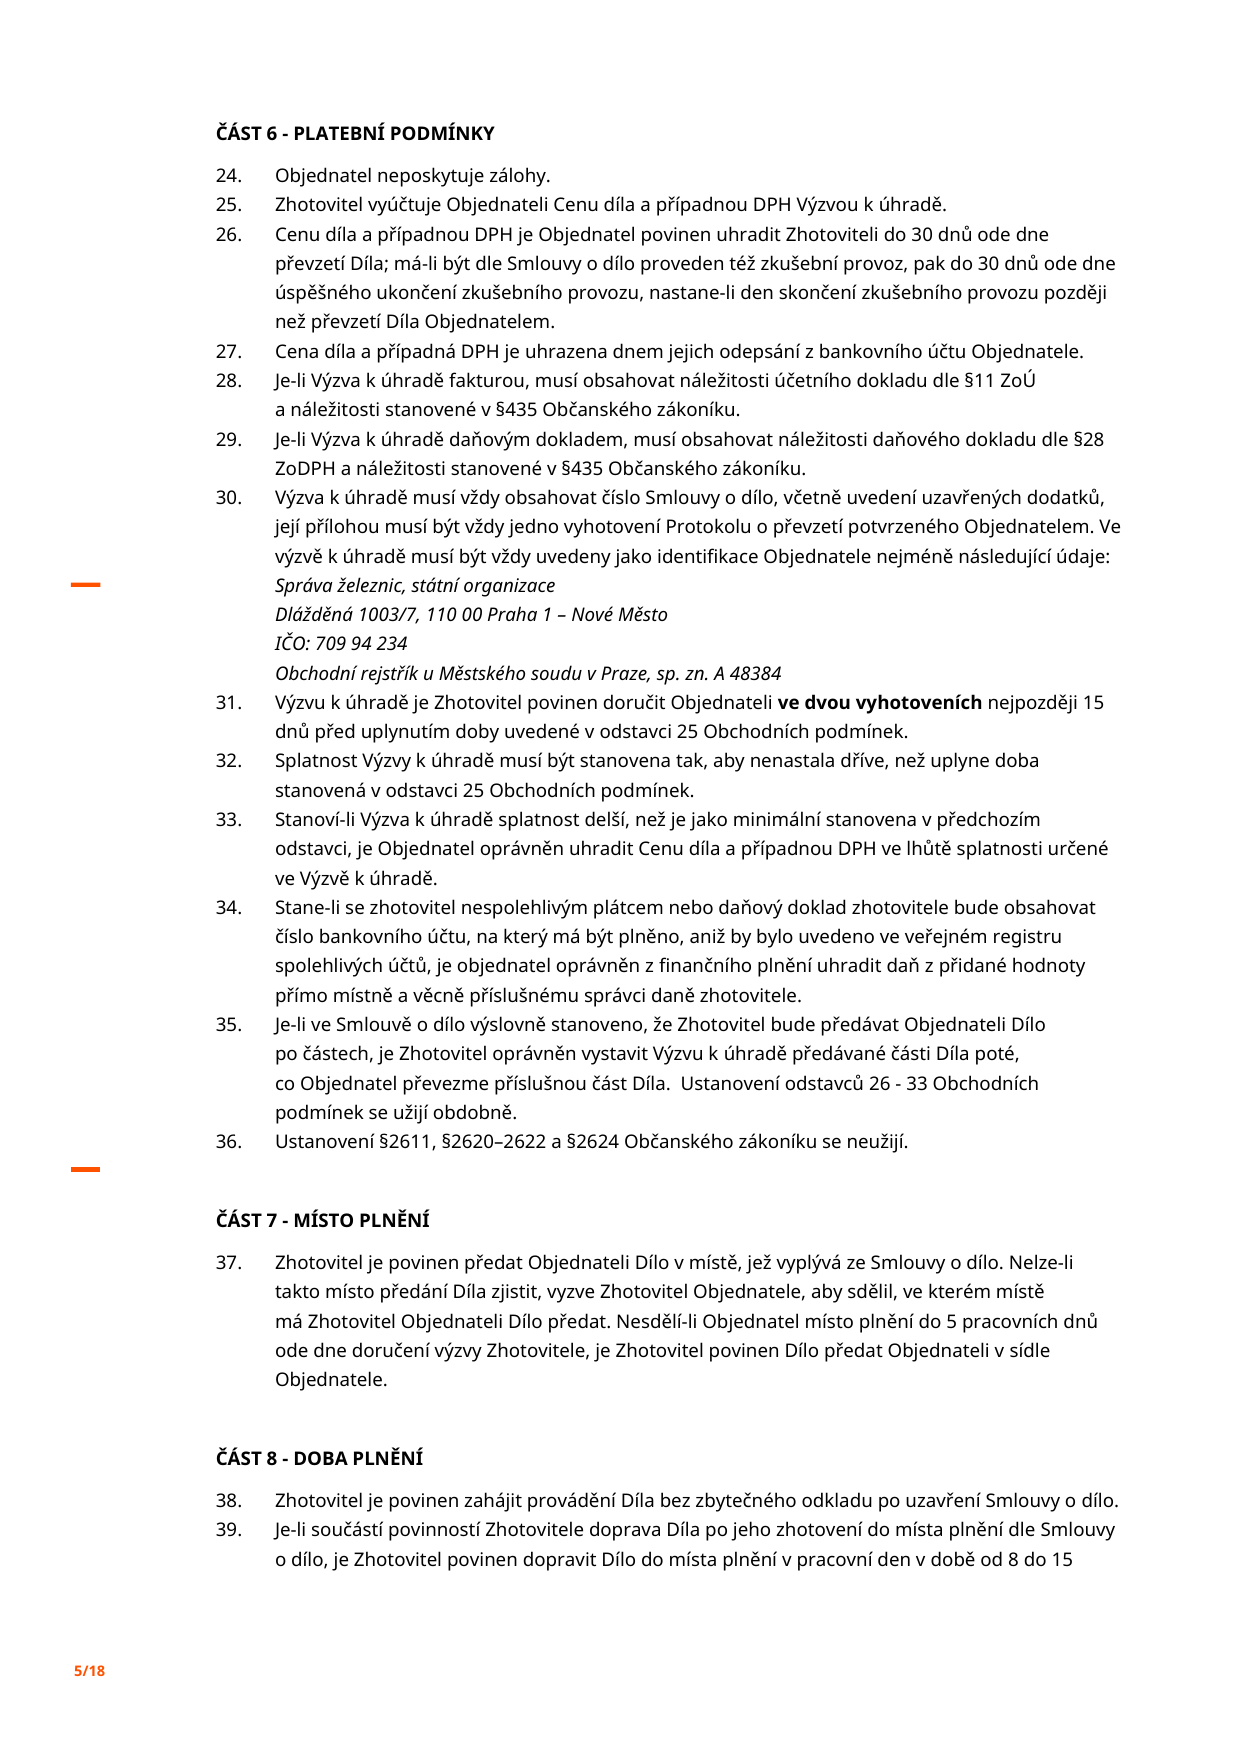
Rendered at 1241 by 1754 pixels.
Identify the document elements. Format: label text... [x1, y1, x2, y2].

text Dlážděná 1003/7, 110 00 Praha 1 – Nové Město [275, 601, 1122, 627]
list Výzva k úhradě musí vždy obsahovat číslo Smlouvy o dílo, včetně uvedení uzavřených dodatků, její přílohou musí být vždy jedno vyhotovení Protokolu o převzetí potvrzeného Objednatelem. Ve výzvě k úhradě musí být vždy uvedeny jako identifikace Objednatele nejméně následující údaje: [216, 484, 1122, 568]
list DOBA PLNĚNÍ [216, 1446, 1122, 1471]
list Zhotovitel vyúčtuje Objednateli Cenu díla a případnou DPH Výzvou k úhradě. [216, 192, 1122, 217]
list Je-li ve Smlouvě o dílo výslovně stanoveno, že Zhotovitel bude předávat Objednateli Dílo po částech, je Zhotovitel oprávněn vystavit Výzvu k úhradě předávané části Díla poté, co Objednatel převezme příslušnou část Díla. Ustanovení odstavců 25 - 33 Obchodních podmínek se užijí obdobně. [216, 1011, 1122, 1124]
list Je-li Výzva k úhradě daňovým dokladem, musí obsahovat náležitosti daňového dokladu dle §28 ZoDPH a náležitosti stanovené v §435 Občanského zákoníku. [216, 426, 1122, 481]
text Správa železnic, státní organizace [275, 572, 1122, 598]
list MÍSTO PLNĚNÍ [216, 1208, 1122, 1233]
list Objednatel neposkytuje zálohy. [216, 162, 1122, 188]
list PLATEBNÍ PODMÍNKY [216, 121, 1122, 146]
list Zhotovitel je povinen předat Objednateli Dílo v místě, jež vyplývá ze Smlouvy o dílo. Nelze-li takto místo předání Díla zjistit, vyzve Zhotovitel Objednatele, aby sdělil, ve kterém místě má Zhotovitel Objednateli Dílo předat. Nesdělí-li Objednatel místo plnění do 5 pracovních dnů ode dne doručení výzvy Zhotovitele, je Zhotovitel povinen Dílo předat Objednateli v sídle Objednatele. [216, 1249, 1122, 1392]
list Cena díla a případná DPH je uhrazena dnem jejich odepsání z bankovního účtu Objednatele. [216, 338, 1122, 363]
list Stane-li se zhotovitel nespolehlivým plátcem nebo daňový doklad zhotovitele bude obsahovat číslo bankovního účtu, na který má být plněno, aniž by bylo uvedeno ve veřejném registru spolehlivých účtů, je objednatel oprávněn z finančního plnění uhradit daň z přidané hodnoty přímo místně a věcně příslušnému správci daně zhotovitele. [216, 894, 1122, 1007]
list Cenu díla a případnou DPH je Objednatel povinen uhradit Zhotoviteli do 30 dnů ode dne převzetí Díla; má-li být dle Smlouvy o dílo proveden též zkušební provoz, pak do 30 dnů ode dne úspěšného ukončení zkušebního provozu, nastane-li den skončení zkušebního provozu později než převzetí Díla Objednatelem. [216, 221, 1122, 334]
list Stanoví-li Výzva k úhradě splatnost delší, než je jako minimální stanovena v předchozím odstavci, je Objednatel oprávněn uhradit Cenu díla a případnou DPH ve lhůtě splatnosti určené ve Výzvě k úhradě. [216, 806, 1122, 890]
list Ustanovení §2611, §2620–2622 a §2624 Občanského zákoníku se neužijí. [216, 1128, 1122, 1154]
list Je-li Výzva k úhradě fakturou, musí obsahovat náležitosti účetního dokladu dle §11 ZoÚ a náležitosti stanovené v §435 Občanského zákoníku. [216, 367, 1122, 422]
list Výzvu k úhradě je Zhotovitel povinen doručit Objednateli ve dvou vyhotoveních nejpozději 15 dnů před uplynutím doby uvedené v odstavci 25 Obchodních podmínek. [216, 689, 1122, 744]
list Splatnost Výzvy k úhradě musí být stanovena tak, aby nenastala dříve, než uplyne doba stanovená v odstavci 25 Obchodních podmínek. [216, 748, 1122, 803]
list Zhotovitel je povinen zahájit provádění Díla bez zbytečného odkladu po uzavření Smlouvy o dílo. [216, 1487, 1122, 1513]
text IČO: 709 94 234 [275, 631, 1122, 656]
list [216, 1517, 1122, 1572]
text Obchodní rejstřík u Městského soudu v Praze, sp. zn. A 48384 [275, 660, 1122, 686]
